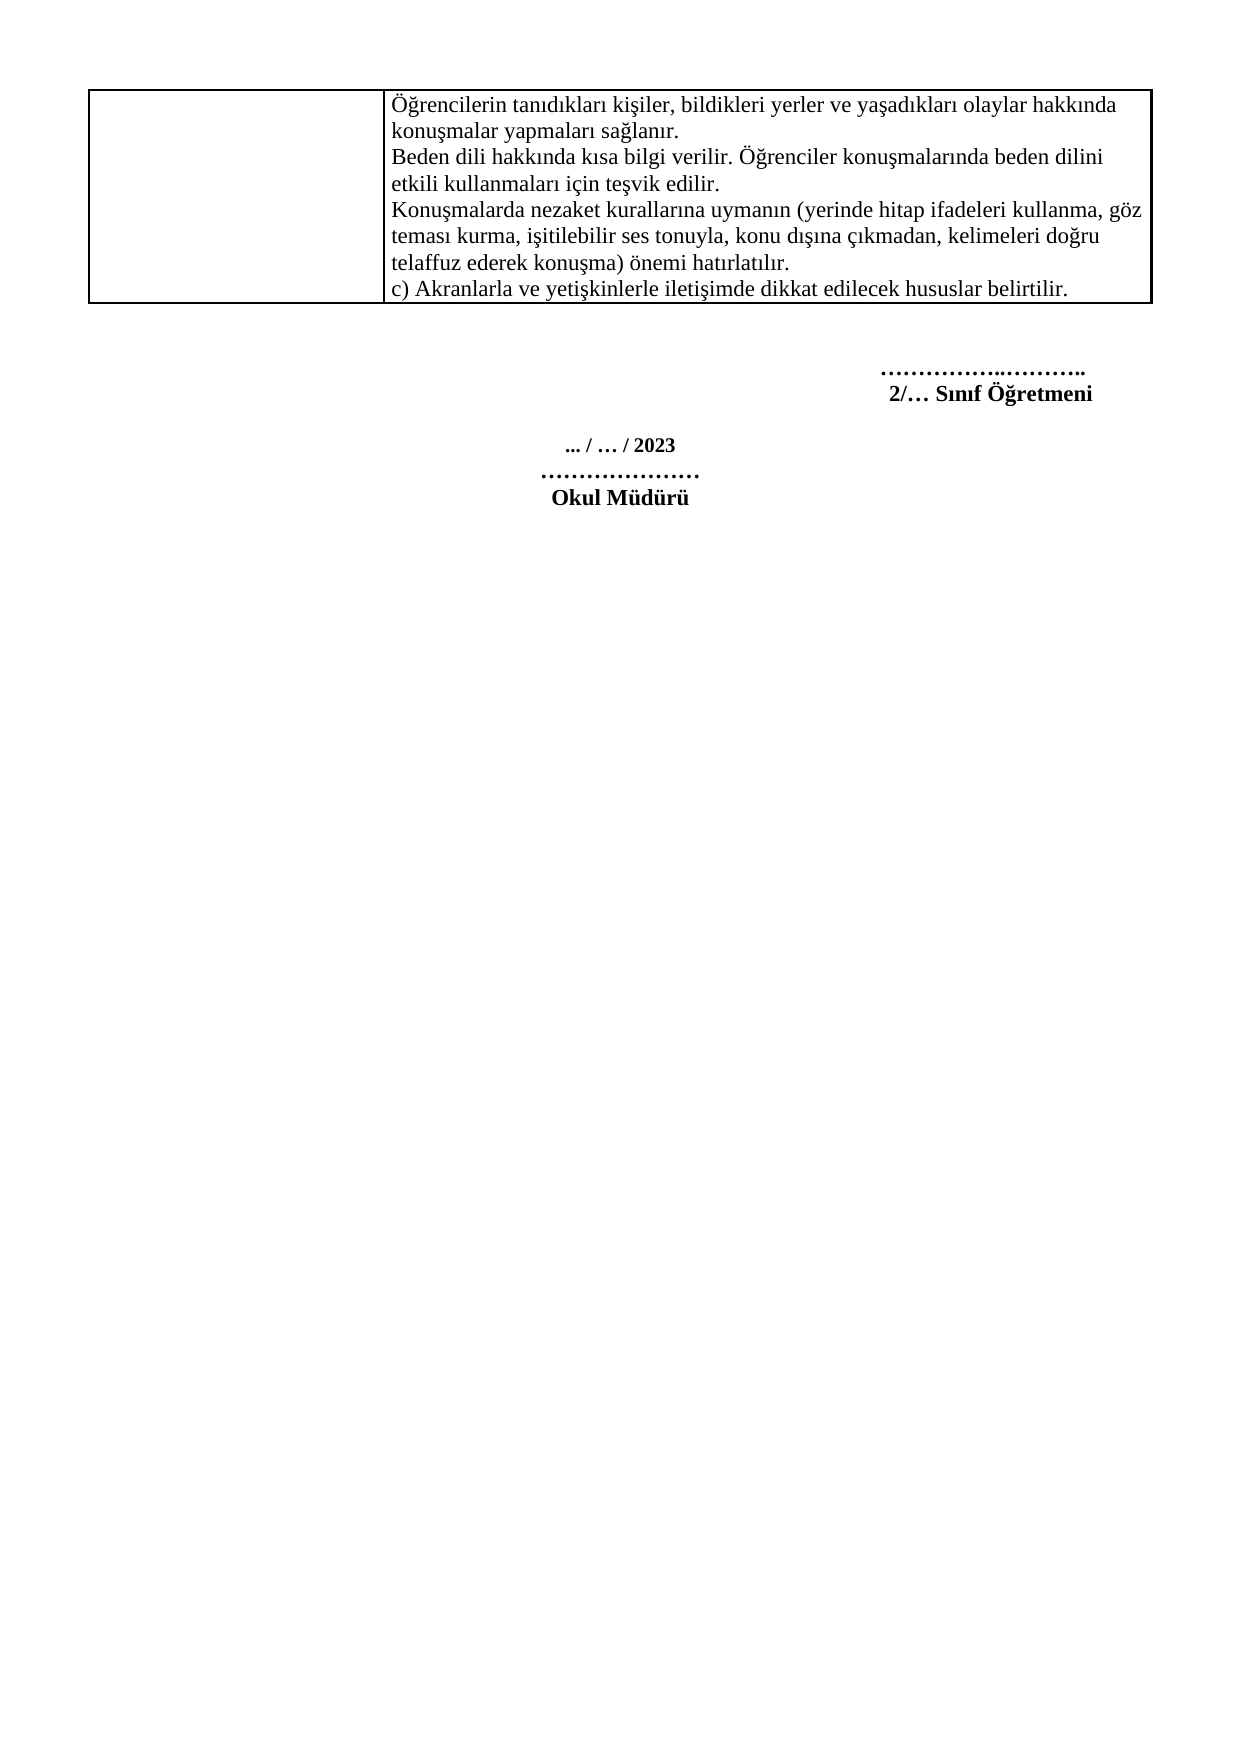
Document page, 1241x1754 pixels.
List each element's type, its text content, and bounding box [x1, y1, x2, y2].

text ……………..……….. [148, 354, 1092, 380]
text ………………… [148, 457, 1092, 483]
text ... / … / 2023 [148, 433, 1092, 457]
text Okul Müdürü [148, 483, 1092, 510]
text 2/… Sınıf Öğretmeni [148, 380, 1092, 407]
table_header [90, 91, 383, 302]
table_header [385, 91, 1150, 302]
